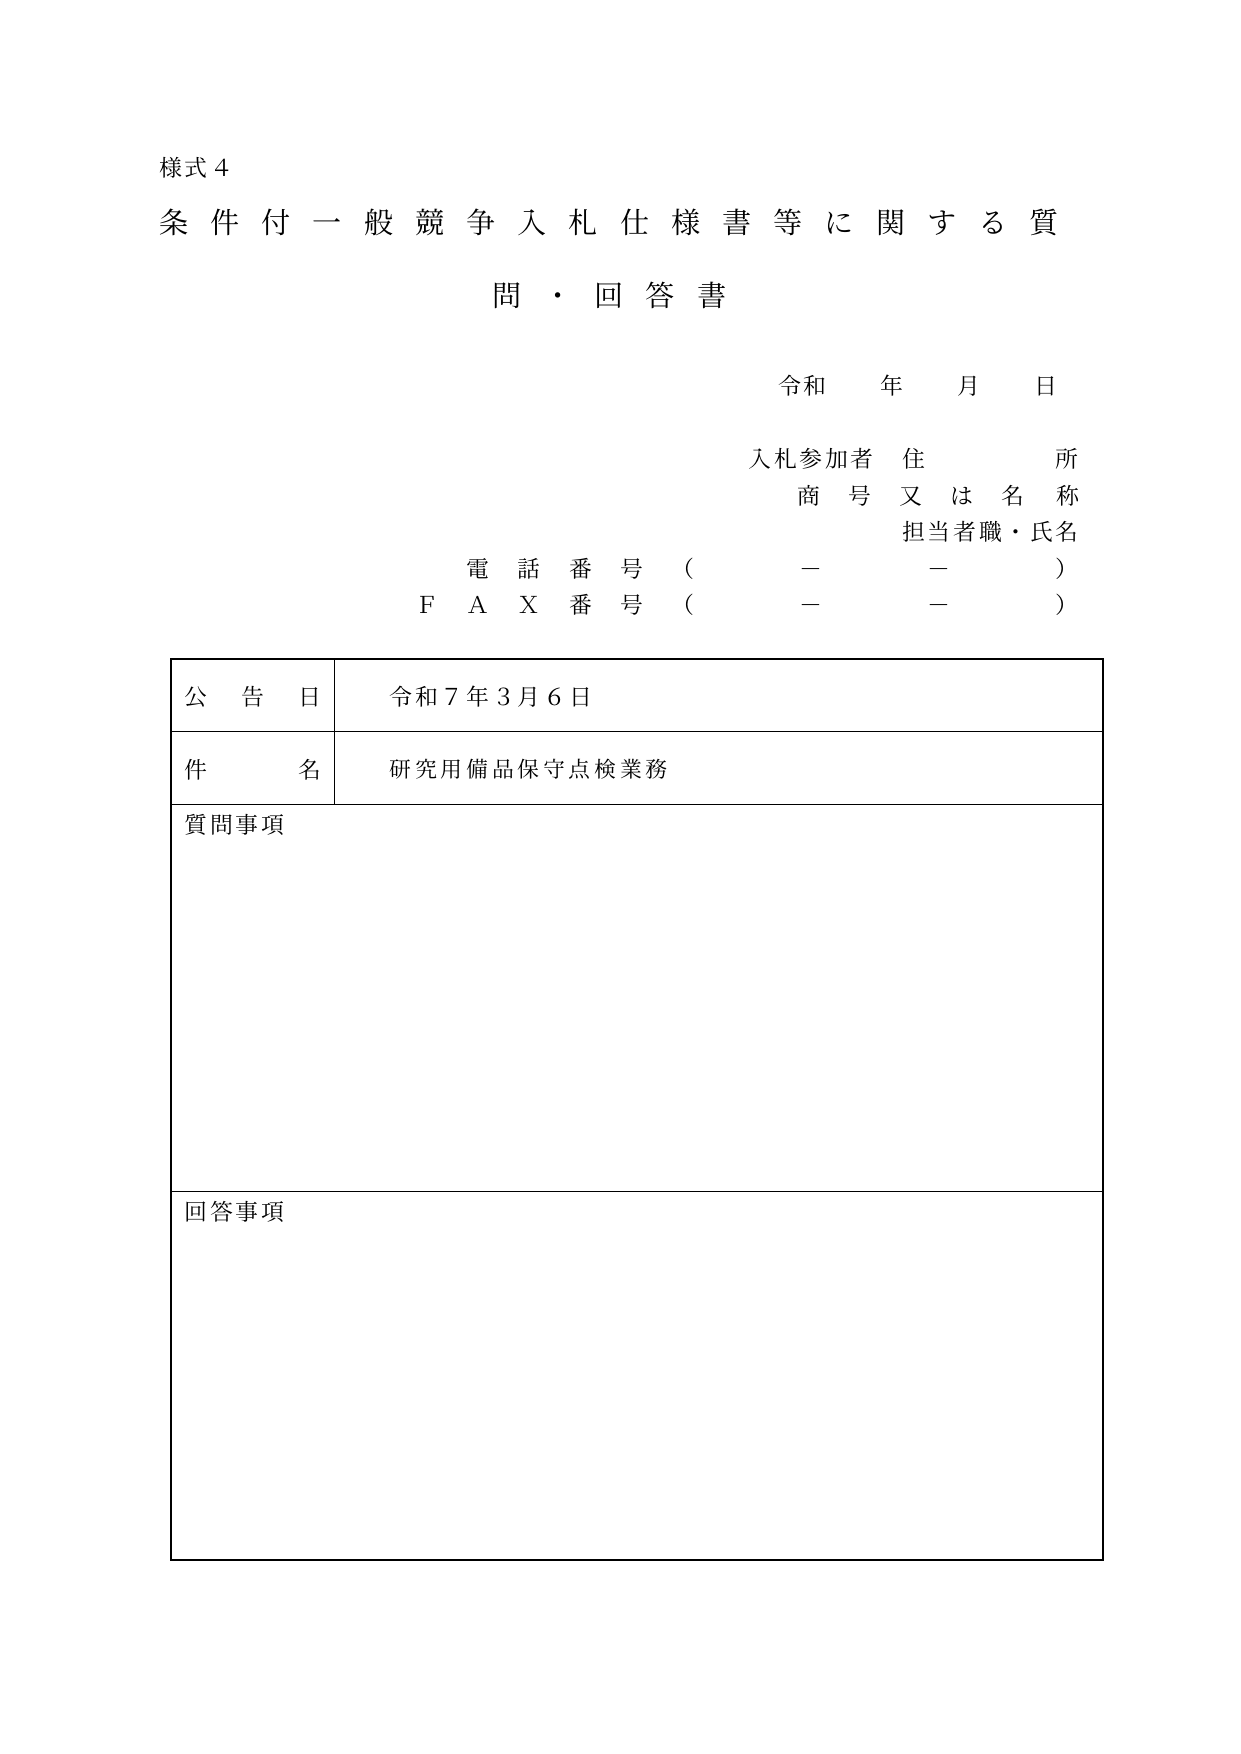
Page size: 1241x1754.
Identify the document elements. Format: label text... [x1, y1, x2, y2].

table_cell 質問事項 [172, 805, 1102, 1191]
text 電 話 番 号 （ － － ） [159, 549, 1081, 585]
text Ｆ Ａ Ｘ 番 号 （ － － ） [159, 585, 1081, 622]
table_cell 研究用備品保守点検業務 [335, 732, 1102, 804]
table_cell 件名 [172, 732, 334, 804]
text 担当者職・氏名 [159, 512, 1081, 549]
text 令和 年 月 日 [159, 367, 1060, 403]
text 条件付一般競争入札仕様書等に関する質問・回答書 [159, 184, 1081, 330]
text 入札参加者 住 所 [159, 439, 1081, 476]
table_header 公告日 [172, 660, 334, 731]
text 商号又は名称 [159, 476, 1081, 512]
table_cell 回答事項 [172, 1192, 1102, 1559]
table_header 令和７年３月６日 [335, 660, 1102, 731]
text 様式４ [159, 148, 1081, 184]
